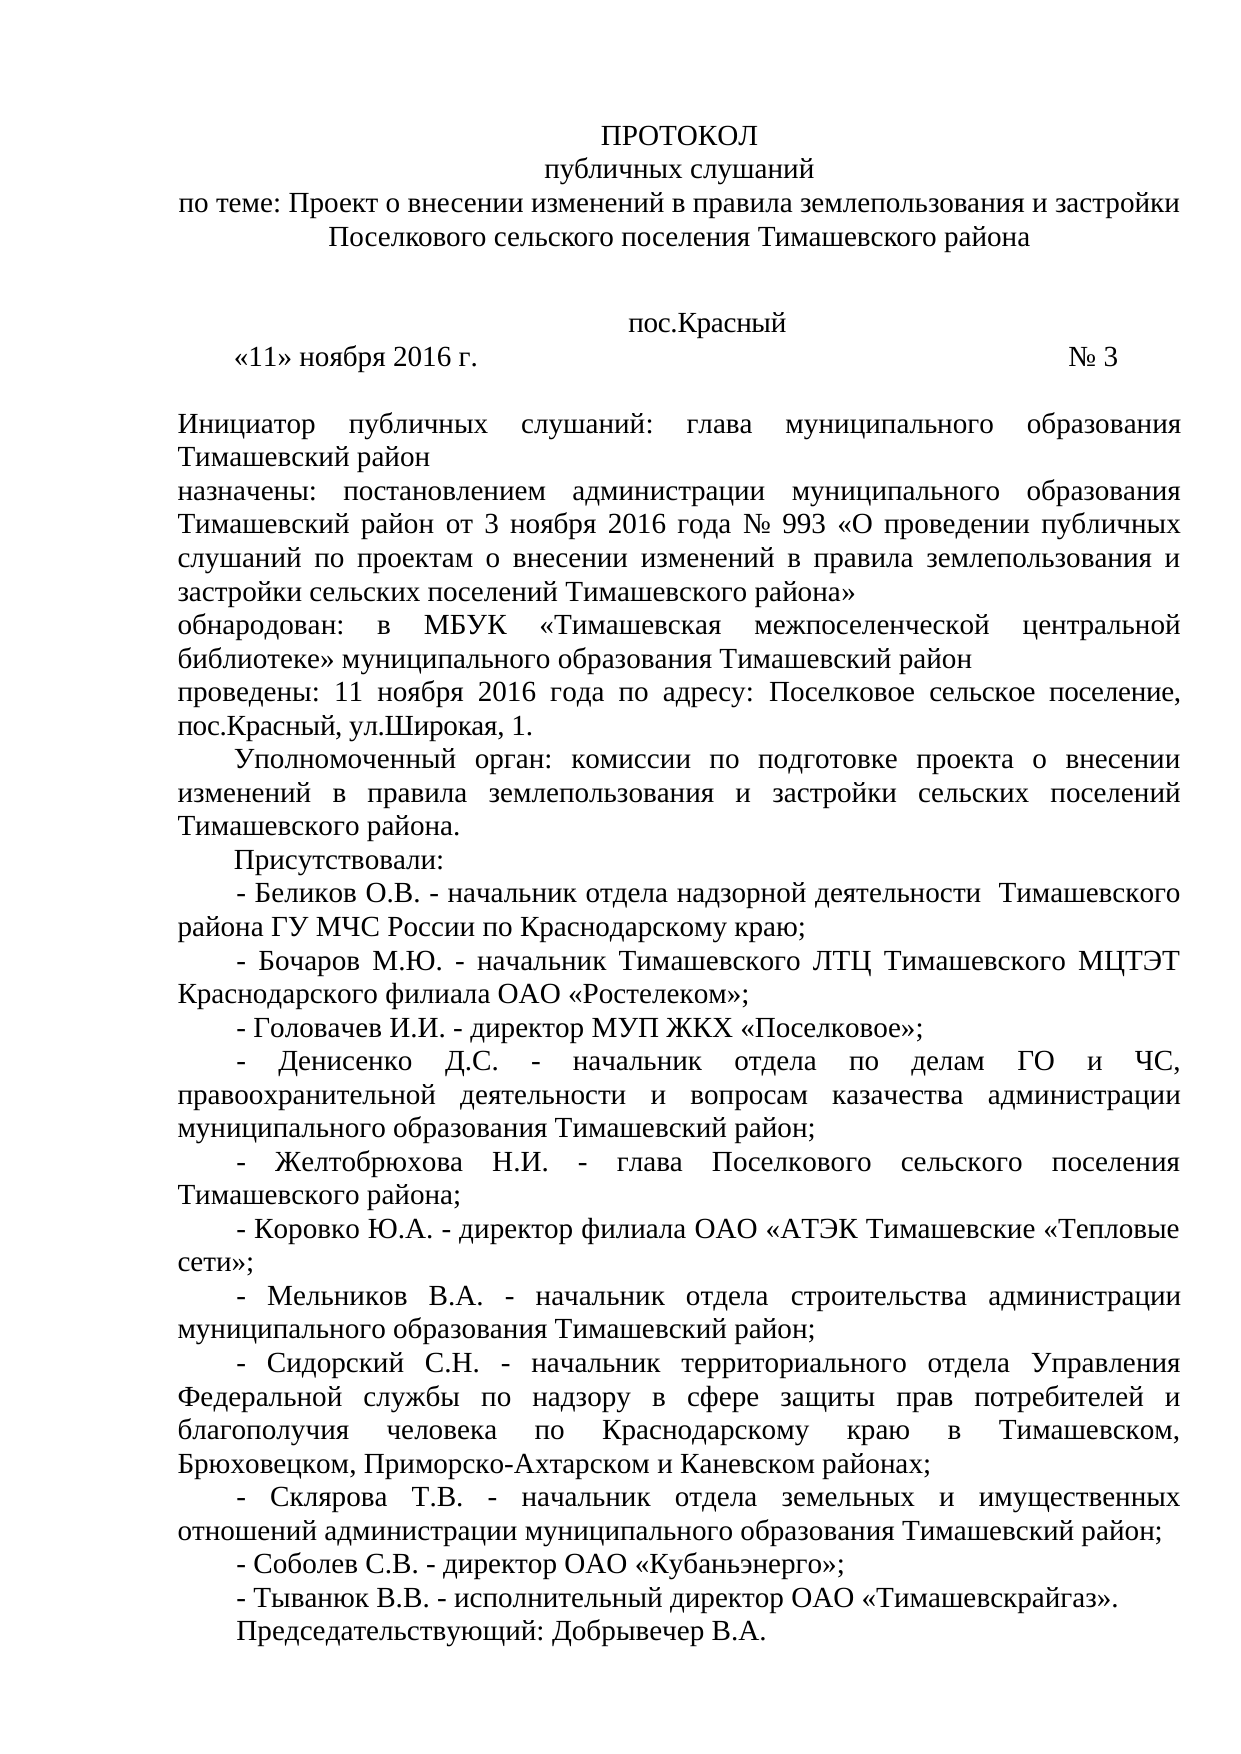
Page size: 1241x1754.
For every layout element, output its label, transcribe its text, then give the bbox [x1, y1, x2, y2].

text - Коровко Ю.А. - директор филиала ОАО «АТЭК Тимашевские «Тепловые сети»; [177, 1211, 1181, 1278]
text - Денисенко Д.С. - начальник отдела по делам ГО и ЧС, правоохранительной деятельности и вопросам казачества администрации муниципального образования Тимашевский район; [177, 1043, 1181, 1144]
text пос.Красный [177, 305, 1181, 339]
text - Бочаров М.Ю. - начальник Тимашевского ЛТЦ Тимашевского МЦТЭТ Краснодарского филиала ОАО «Ростелеком»; [177, 943, 1181, 1010]
text Председательствующий: Добрывечер В.А. [177, 1613, 1181, 1647]
text - Сидорский С.Н. - начальник территориального отдела Управления Федеральной службы по надзору в сфере защиты прав потребителей и благополучия человека по Краснодарскому краю в Тимашевском, Брюховецком, Приморско-Ахтарском и Каневском районах; [177, 1345, 1181, 1479]
text «11» ноября 2016 г. № 3 [177, 339, 1181, 372]
text - Соболев С.В. - директор ОАО «Кубаньэнерго»; [177, 1546, 1181, 1580]
text назначены: постановлением администрации муниципального образования Тимашевский район от 3 ноября 2016 года № 993 «О проведении публичных слушаний по проектам о внесении изменений в правила землепользования и застройки сельских поселений Тимашевского района» [177, 473, 1181, 607]
text - Мельников В.А. - начальник отдела строительства администрации муниципального образования Тимашевский район; [177, 1278, 1181, 1345]
text ПРОТОКОЛ [177, 118, 1181, 152]
text - Тыванюк В.В. - исполнительный директор ОАО «Тимашевскрайгаз». [177, 1580, 1181, 1613]
subtitle публичных слушаний [177, 152, 1181, 185]
text Уполномоченный орган: комиссии по подготовке проекта о внесении изменений в правила землепользования и застройки сельских поселений Тимашевского района. [177, 741, 1181, 842]
text - Желтобрюхова Н.И. - глава Поселкового сельского поселения Тимашевского района; [177, 1144, 1181, 1211]
text обнародован: в МБУК «Тимашевская межпоселенческой центральной библиотеке» муниципального образования Тимашевский район [177, 607, 1181, 674]
text - Беликов О.В. - начальник отдела надзорной деятельности Тимашевского района ГУ МЧС России по Краснодарскому краю; [177, 876, 1181, 943]
text Инициатор публичных слушаний: глава муниципального образования Тимашевский район [177, 406, 1181, 473]
text - Склярова Т.В. - начальник отдела земельных и имущественных отношений администрации муниципального образования Тимашевский район; [177, 1479, 1181, 1546]
text проведены: 11 ноября 2016 года по адресу: Поселковое сельское поселение, пос.Красный, ул.Широкая, 1. [177, 674, 1181, 741]
subtitle по теме: Проект о внесении изменений в правила землепользования и застройки Поселкового сельского поселения Тимашевского района [177, 185, 1181, 252]
text Присутствовали: [177, 842, 1181, 876]
text - Головачев И.И. - директор МУП ЖКХ «Поселковое»; [177, 1010, 1181, 1043]
